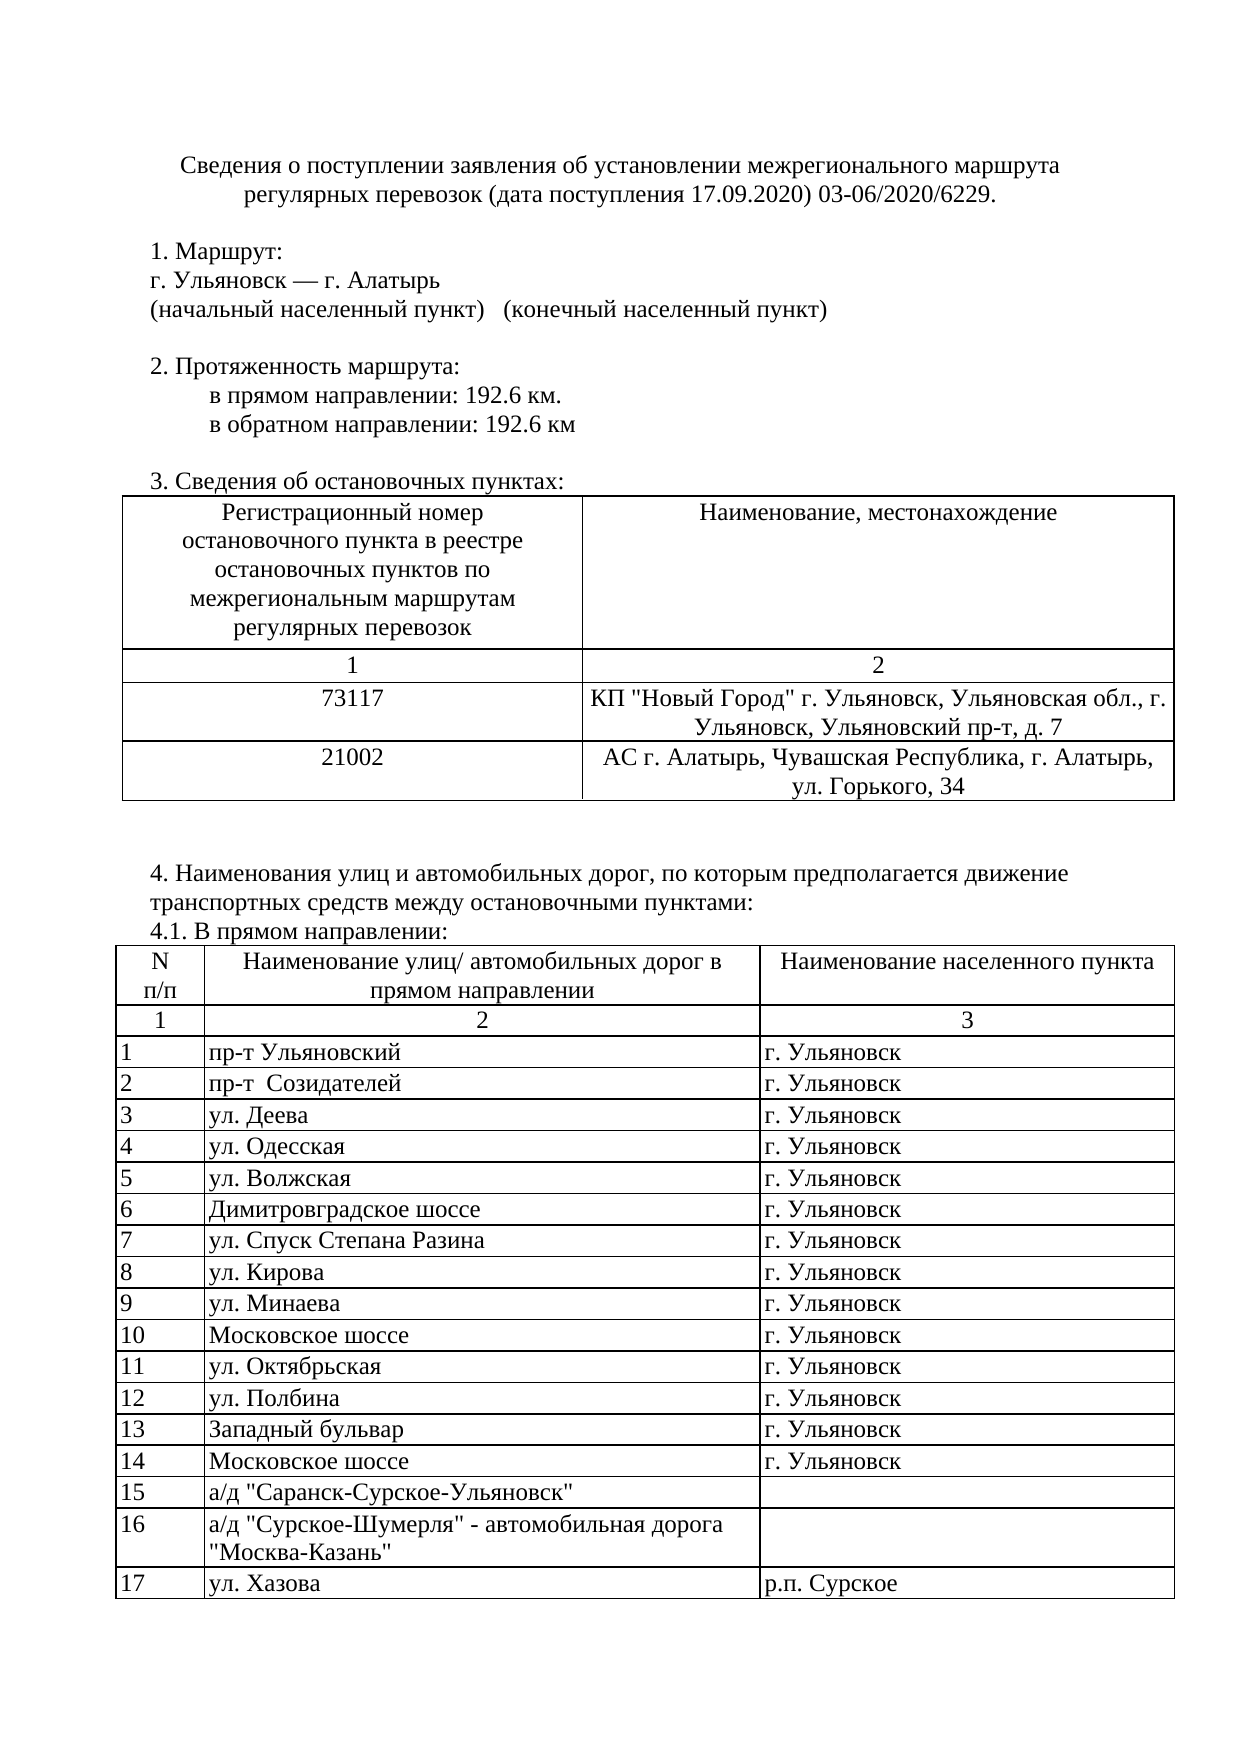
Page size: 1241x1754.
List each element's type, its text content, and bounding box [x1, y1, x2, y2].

text 1. Маршрут: [150, 236, 1090, 265]
table_cell ул. Волжская [205, 1163, 759, 1193]
table_cell г. Ульяновск [761, 1163, 1174, 1193]
table_header Наименование, местонахождение [583, 497, 1173, 648]
table_cell 10 [117, 1320, 204, 1350]
text 4. Наименования улиц и автомобильных дорог, по которым предполагается движение транспортных средств между остановочными пунктами: [150, 858, 1090, 916]
table_cell пр-т Ульяновский [205, 1037, 759, 1067]
text (начальный населенный пункт) (конечный населенный пункт) [150, 294, 1090, 322]
table_cell 3 [117, 1100, 204, 1130]
table_cell 14 [117, 1446, 204, 1476]
table_cell г. Ульяновск [761, 1037, 1174, 1067]
table_cell Димитровградское шоссе [205, 1194, 759, 1224]
table_cell 4 [117, 1131, 204, 1161]
table_cell ул. Одесская [205, 1131, 759, 1161]
table_cell 2 [583, 650, 1173, 681]
table_cell г. Ульяновск [761, 1446, 1174, 1476]
table_cell ул. Полбина [205, 1383, 759, 1413]
table_header Наименование улиц/ автомобильных дорог в прямом направлении [205, 946, 759, 1004]
table_cell пр-т Созидателей [205, 1068, 759, 1098]
table_cell а/д "Саранск-Сурское-Ульяновск" [205, 1477, 759, 1507]
table_cell [761, 1477, 1174, 1507]
table_cell Московское шоссе [205, 1320, 759, 1350]
table_cell г. Ульяновск [761, 1131, 1174, 1161]
table_cell Московское шоссе [205, 1446, 759, 1476]
table_cell 3 [761, 1006, 1174, 1035]
table_cell 15 [117, 1477, 204, 1507]
table_cell АС г. Алатырь, Чувашская Республика, г. Алатырь, ул. Горького, 34 [583, 742, 1173, 799]
table_cell ул. Деева [205, 1100, 759, 1130]
text 4.1. В прямом направлении: [150, 916, 1090, 945]
table_cell 1 [117, 1037, 204, 1067]
table_header Регистрационный номер остановочного пункта в реестре остановочных пунктов по межрегиональным маршрутам регулярных перевозок [123, 497, 582, 648]
table_cell г. Ульяновск [761, 1068, 1174, 1098]
table_cell 6 [117, 1194, 204, 1224]
text Сведения о поступлении заявления об установлении межрегионального маршрута регулярных перевозок (дата поступления 17.09.2020) 03-06/2020/6229. [150, 150, 1090, 207]
table_cell 1 [123, 650, 582, 681]
table_cell г. Ульяновск [761, 1383, 1174, 1413]
table_cell 73117 [123, 683, 582, 740]
table_cell КП "Новый Город" г. Ульяновск, Ульяновская обл., г. Ульяновск, Ульяновский пр-т, д. 7 [583, 683, 1173, 740]
table_cell 2 [117, 1068, 204, 1098]
table_cell 12 [117, 1383, 204, 1413]
table_cell г. Ульяновск [761, 1257, 1174, 1287]
text 3. Сведения об остановочных пунктах: [150, 466, 1090, 495]
table_cell г. Ульяновск [761, 1100, 1174, 1130]
table_cell 7 [117, 1226, 204, 1256]
table_cell 8 [117, 1257, 204, 1287]
table_cell г. Ульяновск [761, 1352, 1174, 1381]
text 2. Протяженность маршрута: [150, 351, 1090, 380]
table_cell ул. Кирова [205, 1257, 759, 1287]
table_cell 1 [117, 1006, 204, 1035]
table_cell г. Ульяновск [761, 1289, 1174, 1318]
table_cell 11 [117, 1352, 204, 1381]
table_cell 5 [117, 1163, 204, 1193]
table_cell [761, 1509, 1174, 1566]
text в прямом направлении: 192.6 км. [150, 380, 1090, 409]
text в обратном направлении: 192.6 км [150, 409, 1090, 437]
table_cell 16 [117, 1509, 204, 1566]
table_cell 17 [117, 1568, 204, 1598]
table_cell ул. Спуск Степана Разина [205, 1226, 759, 1256]
table_cell ул. Октябрьская [205, 1352, 759, 1381]
table_cell г. Ульяновск [761, 1226, 1174, 1256]
table_cell 9 [117, 1289, 204, 1318]
table_header N п/п [117, 946, 204, 1004]
table_cell г. Ульяновск [761, 1194, 1174, 1224]
table_cell р.п. Сурское [761, 1568, 1174, 1598]
table_cell 13 [117, 1415, 204, 1444]
table_cell 21002 [123, 742, 582, 799]
table_cell Западный бульвар [205, 1415, 759, 1444]
table_cell 2 [205, 1006, 759, 1035]
table_cell а/д "Сурское-Шумерля" - автомобильная дорога "Москва-Казань" [205, 1509, 759, 1566]
table_cell ул. Минаева [205, 1289, 759, 1318]
table_header Наименование населенного пункта [761, 946, 1174, 1004]
table_cell г. Ульяновск [761, 1415, 1174, 1444]
table_cell ул. Хазова [205, 1568, 759, 1598]
table_cell г. Ульяновск [761, 1320, 1174, 1350]
text г. Ульяновск — г. Алатырь [150, 265, 1090, 294]
